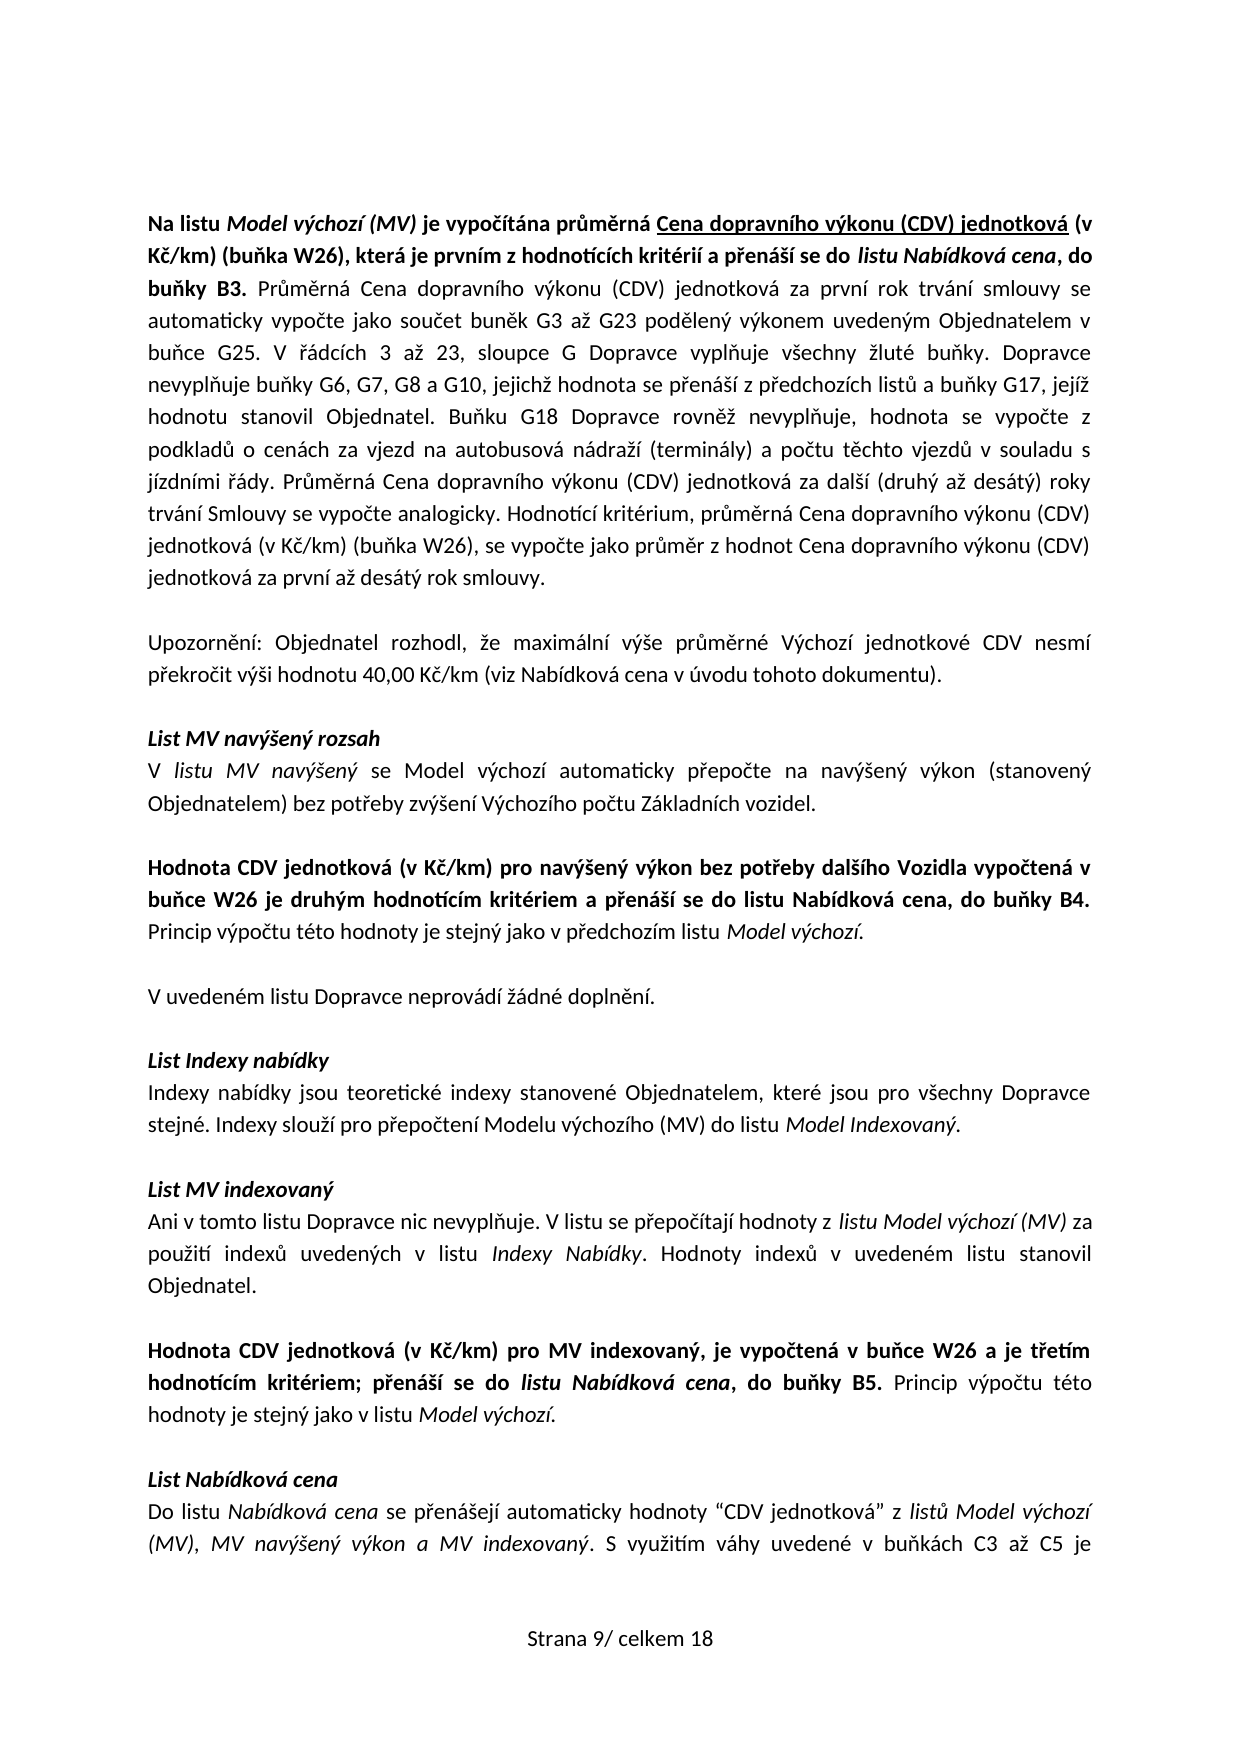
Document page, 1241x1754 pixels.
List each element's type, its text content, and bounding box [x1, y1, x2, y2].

text Ani v tomto listu Dopravce nic nevyplňuje. V listu se přepočítají hodnoty z listu Model výchozí (MV) za použití indexů uvedených v listu Indexy Nabídky. Hodnoty indexů v uvedeném listu stanovil Objednatel. [148, 1207, 1092, 1299]
text Upozornění: Objednatel rozhodl, že maximální výše průměrné Výchozí jednotkové CDV nesmí překročit výši hodnotu 40,00 Kč/km (viz Nabídková cena v úvodu tohoto dokumentu). [148, 628, 1092, 688]
text Hodnota CDV jednotková (v Kč/km) pro navýšený výkon bez potřeby dalšího Vozidla vypočtená v buňce W26 je druhým hodnotícím kritériem a přenáší se do listu Nabídková cena, do buňky B4. Princip výpočtu této hodnoty je stejný jako v předchozím listu Model výchozí. [148, 853, 1092, 946]
text V listu MV navýšený se Model výchozí automaticky přepočte na navýšený výkon (stanovený Objednatelem) bez potřeby zvýšení Výchozího počtu Základních vozidel. [148, 757, 1092, 817]
text Na listu Model výchozí (MV) je vypočítána průměrná Cena dopravního výkonu (CDV) jednotková (v Kč/km) (buňka W26), která je prvním z hodnotících kritérií a přenáší se do listu Nabídková cena, do buňky B3. Průměrná Cena dopravního výkonu (CDV) jednotková za první rok trvání smlouvy se automaticky vypočte jako součet buněk G3 až G23 podělený výkonem uvedeným Objednatelem v buňce G25. V řádcích 3 až 23, sloupce G Dopravce vyplňuje všechny žluté buňky. Dopravce nevyplňuje buňky G6, G7, G8 a G10, jejichž hodnota se přenáší z předchozích listů a buňky G17, jejíž hodnotu stanovil Objednatel. Buňku G18 Dopravce rovněž nevyplňuje, hodnota se vypočte z podkladů o cenách za vjezd na autobusová nádraží (terminály) a počtu těchto vjezdů v souladu s jízdními řády. Průměrná Cena dopravního výkonu (CDV) jednotková za další (druhý až desátý) roky trvání Smlouvy se vypočte analogicky. Hodnotící kritérium, průměrná Cena dopravního výkonu (CDV) jednotková (v Kč/km) (buňka W26), se vypočte jako průměr z hodnot Cena dopravního výkonu (CDV) jednotková za první až desátý rok smlouvy. [148, 209, 1092, 591]
text List Nabídková cena [148, 1465, 1092, 1493]
text List Indexy nabídky [148, 1046, 1092, 1074]
text List MV navýšený rozsah [148, 724, 1092, 752]
text List MV indexovaný [148, 1175, 1092, 1203]
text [148, 1497, 1092, 1557]
text Indexy nabídky jsou teoretické indexy stanovené Objednatelem, které jsou pro všechny Dopravce stejné. Indexy slouží pro přepočtení Modelu výchozího (MV) do listu Model Indexovaný. [148, 1078, 1092, 1139]
text V uvedeném listu Dopravce neprovádí žádné doplnění. [148, 982, 1092, 1010]
text Hodnota CDV jednotková (v Kč/km) pro MV indexovaný, je vypočtená v buňce W26 a je třetím hodnotícím kritériem; přenáší se do listu Nabídková cena, do buňky B5. Princip výpočtu této hodnoty je stejný jako v listu Model výchozí. [148, 1336, 1092, 1428]
